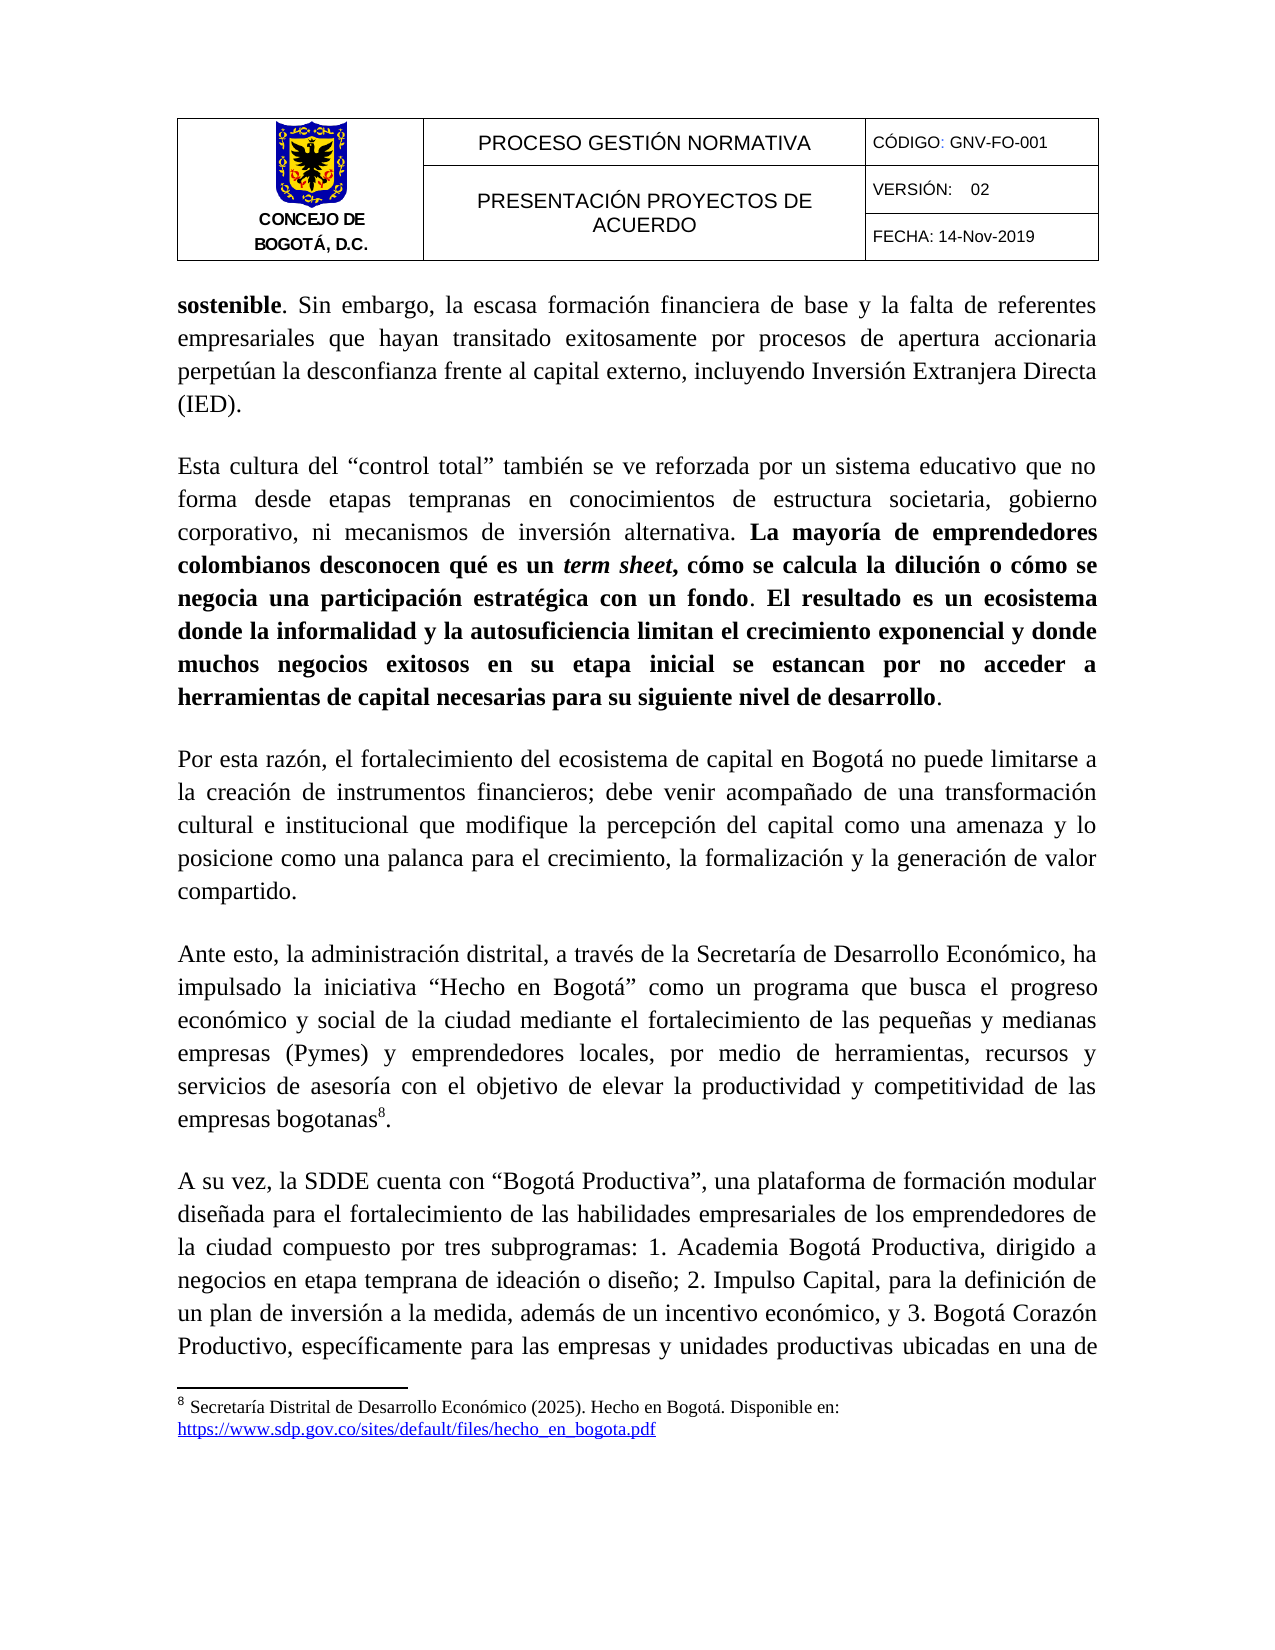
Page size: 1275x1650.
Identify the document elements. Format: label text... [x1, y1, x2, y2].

text Esta cultura del “control total” también se ve reforzada por un sistema educativo que no forma desde etapas tempranas en conocimientos de estructura societaria, gobierno corporativo, ni mecanismos de inversión alternativa. La mayoría de emprendedores colombianos desconocen qué es un term sheet, cómo se calcula la dilución o cómo se negocia una participación estratégica con un fondo. El resultado es un ecosistema donde la informalidad y la autosuficiencia limitan el crecimiento exponencial y donde muchos negocios exitosos en su etapa inicial se estancan por no acceder a herramientas de capital necesarias para su siguiente nivel de desarrollo. [177, 451, 1098, 711]
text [177, 1166, 1098, 1360]
text Ante esto, la administración distrital, a través de la Secretaría de Desarrollo Económico, ha impulsado la iniciativa “Hecho en Bogotá” como un programa que busca el progreso económico y social de la ciudad mediante el fortalecimiento de las pequeñas y medianas empresas (Pymes) y emprendedores locales, por medio de herramientas, recursos y servicios de asesoría con el objetivo de elevar la productividad y competitividad de las empresas bogotanas. [177, 939, 1098, 1132]
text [177, 290, 1098, 418]
text Por esta razón, el fortalecimiento del ecosistema de capital en Bogotá no puede limitarse a la creación de instrumentos financieros; debe venir acompañado de una transformación cultural e institucional que modifique la percepción del capital como una amenaza y lo posicione como una palanca para el crecimiento, la formalización y la generación de valor compartido. [177, 744, 1098, 905]
